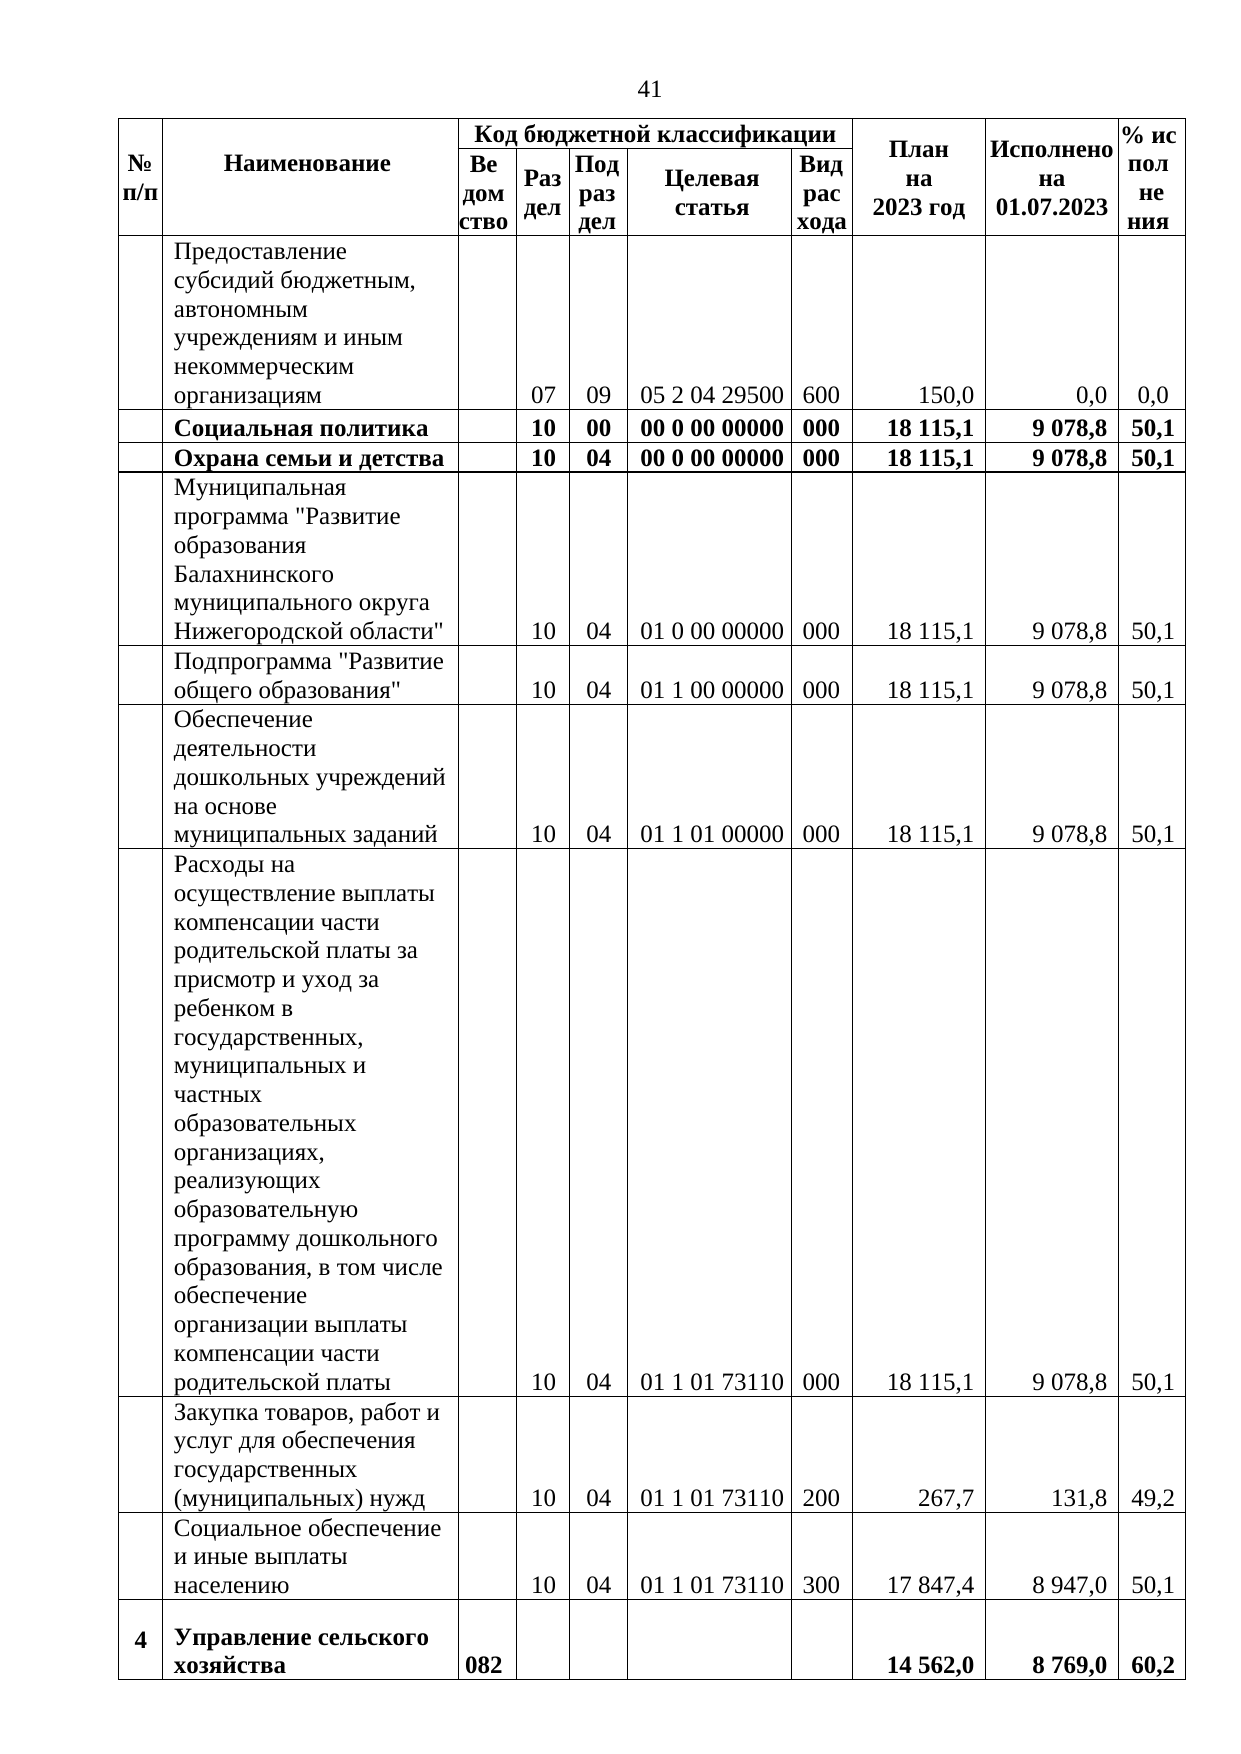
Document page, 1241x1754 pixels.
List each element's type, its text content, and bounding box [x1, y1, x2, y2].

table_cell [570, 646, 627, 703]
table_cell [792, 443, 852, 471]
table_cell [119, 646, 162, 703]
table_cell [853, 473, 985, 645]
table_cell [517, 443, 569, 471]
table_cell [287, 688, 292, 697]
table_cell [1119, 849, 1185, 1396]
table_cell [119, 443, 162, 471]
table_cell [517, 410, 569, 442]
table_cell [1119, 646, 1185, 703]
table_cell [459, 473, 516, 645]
table_header Наименование [163, 119, 458, 235]
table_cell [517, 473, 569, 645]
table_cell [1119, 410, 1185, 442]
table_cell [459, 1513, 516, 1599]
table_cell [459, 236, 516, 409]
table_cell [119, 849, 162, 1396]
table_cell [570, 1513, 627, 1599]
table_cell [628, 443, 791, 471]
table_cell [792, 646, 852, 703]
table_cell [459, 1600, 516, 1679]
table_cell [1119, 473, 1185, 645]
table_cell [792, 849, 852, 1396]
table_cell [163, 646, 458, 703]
table_header План на 2023 год [853, 119, 985, 235]
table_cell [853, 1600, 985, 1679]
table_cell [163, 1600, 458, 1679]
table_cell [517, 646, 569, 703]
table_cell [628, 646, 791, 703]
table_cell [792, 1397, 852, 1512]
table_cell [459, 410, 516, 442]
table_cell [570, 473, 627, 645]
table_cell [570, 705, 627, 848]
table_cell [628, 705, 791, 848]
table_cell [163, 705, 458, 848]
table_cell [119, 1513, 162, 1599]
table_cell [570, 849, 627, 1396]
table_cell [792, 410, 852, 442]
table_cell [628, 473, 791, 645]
table_header Исполнено на 01.07.2023 [986, 119, 1118, 235]
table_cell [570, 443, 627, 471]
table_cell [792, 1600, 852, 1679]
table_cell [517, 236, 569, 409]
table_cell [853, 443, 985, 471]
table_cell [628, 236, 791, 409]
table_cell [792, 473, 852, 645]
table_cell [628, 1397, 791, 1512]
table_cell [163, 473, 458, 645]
table_cell Вид рас хода [792, 149, 852, 235]
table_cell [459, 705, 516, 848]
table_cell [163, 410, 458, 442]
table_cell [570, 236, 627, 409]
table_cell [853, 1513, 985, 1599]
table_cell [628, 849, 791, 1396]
table_cell Раз дел [517, 149, 569, 235]
table_header % ис пол не ния [1119, 119, 1185, 235]
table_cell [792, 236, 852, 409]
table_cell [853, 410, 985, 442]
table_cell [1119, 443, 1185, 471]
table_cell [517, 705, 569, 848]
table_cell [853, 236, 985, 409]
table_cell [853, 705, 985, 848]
table_header № п/п [119, 119, 162, 235]
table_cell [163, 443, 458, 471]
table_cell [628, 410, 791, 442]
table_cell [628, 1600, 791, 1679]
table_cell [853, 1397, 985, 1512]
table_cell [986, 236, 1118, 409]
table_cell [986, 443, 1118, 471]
table_cell Подраз дел [570, 149, 627, 235]
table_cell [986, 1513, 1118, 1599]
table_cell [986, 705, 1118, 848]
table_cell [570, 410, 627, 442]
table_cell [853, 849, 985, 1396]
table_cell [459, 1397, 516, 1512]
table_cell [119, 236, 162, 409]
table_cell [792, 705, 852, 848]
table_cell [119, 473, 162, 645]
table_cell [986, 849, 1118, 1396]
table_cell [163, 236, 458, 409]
table_cell Целевая статья [628, 149, 791, 235]
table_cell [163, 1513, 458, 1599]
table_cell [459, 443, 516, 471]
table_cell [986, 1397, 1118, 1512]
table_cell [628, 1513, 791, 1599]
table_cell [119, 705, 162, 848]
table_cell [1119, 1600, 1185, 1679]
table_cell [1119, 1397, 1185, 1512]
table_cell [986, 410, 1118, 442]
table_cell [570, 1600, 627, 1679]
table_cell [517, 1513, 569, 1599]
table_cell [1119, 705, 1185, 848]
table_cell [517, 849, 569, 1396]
table_header Код бюджетной классификации [459, 119, 852, 148]
table_cell Ве дом ство [459, 149, 516, 235]
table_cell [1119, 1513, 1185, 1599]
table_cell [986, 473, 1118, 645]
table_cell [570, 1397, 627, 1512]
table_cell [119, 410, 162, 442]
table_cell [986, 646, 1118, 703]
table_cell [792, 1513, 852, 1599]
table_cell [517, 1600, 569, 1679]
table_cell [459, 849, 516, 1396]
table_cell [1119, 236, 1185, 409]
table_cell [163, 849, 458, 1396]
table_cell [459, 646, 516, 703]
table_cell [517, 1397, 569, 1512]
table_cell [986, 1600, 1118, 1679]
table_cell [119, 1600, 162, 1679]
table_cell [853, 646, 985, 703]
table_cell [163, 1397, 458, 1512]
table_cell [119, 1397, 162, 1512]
